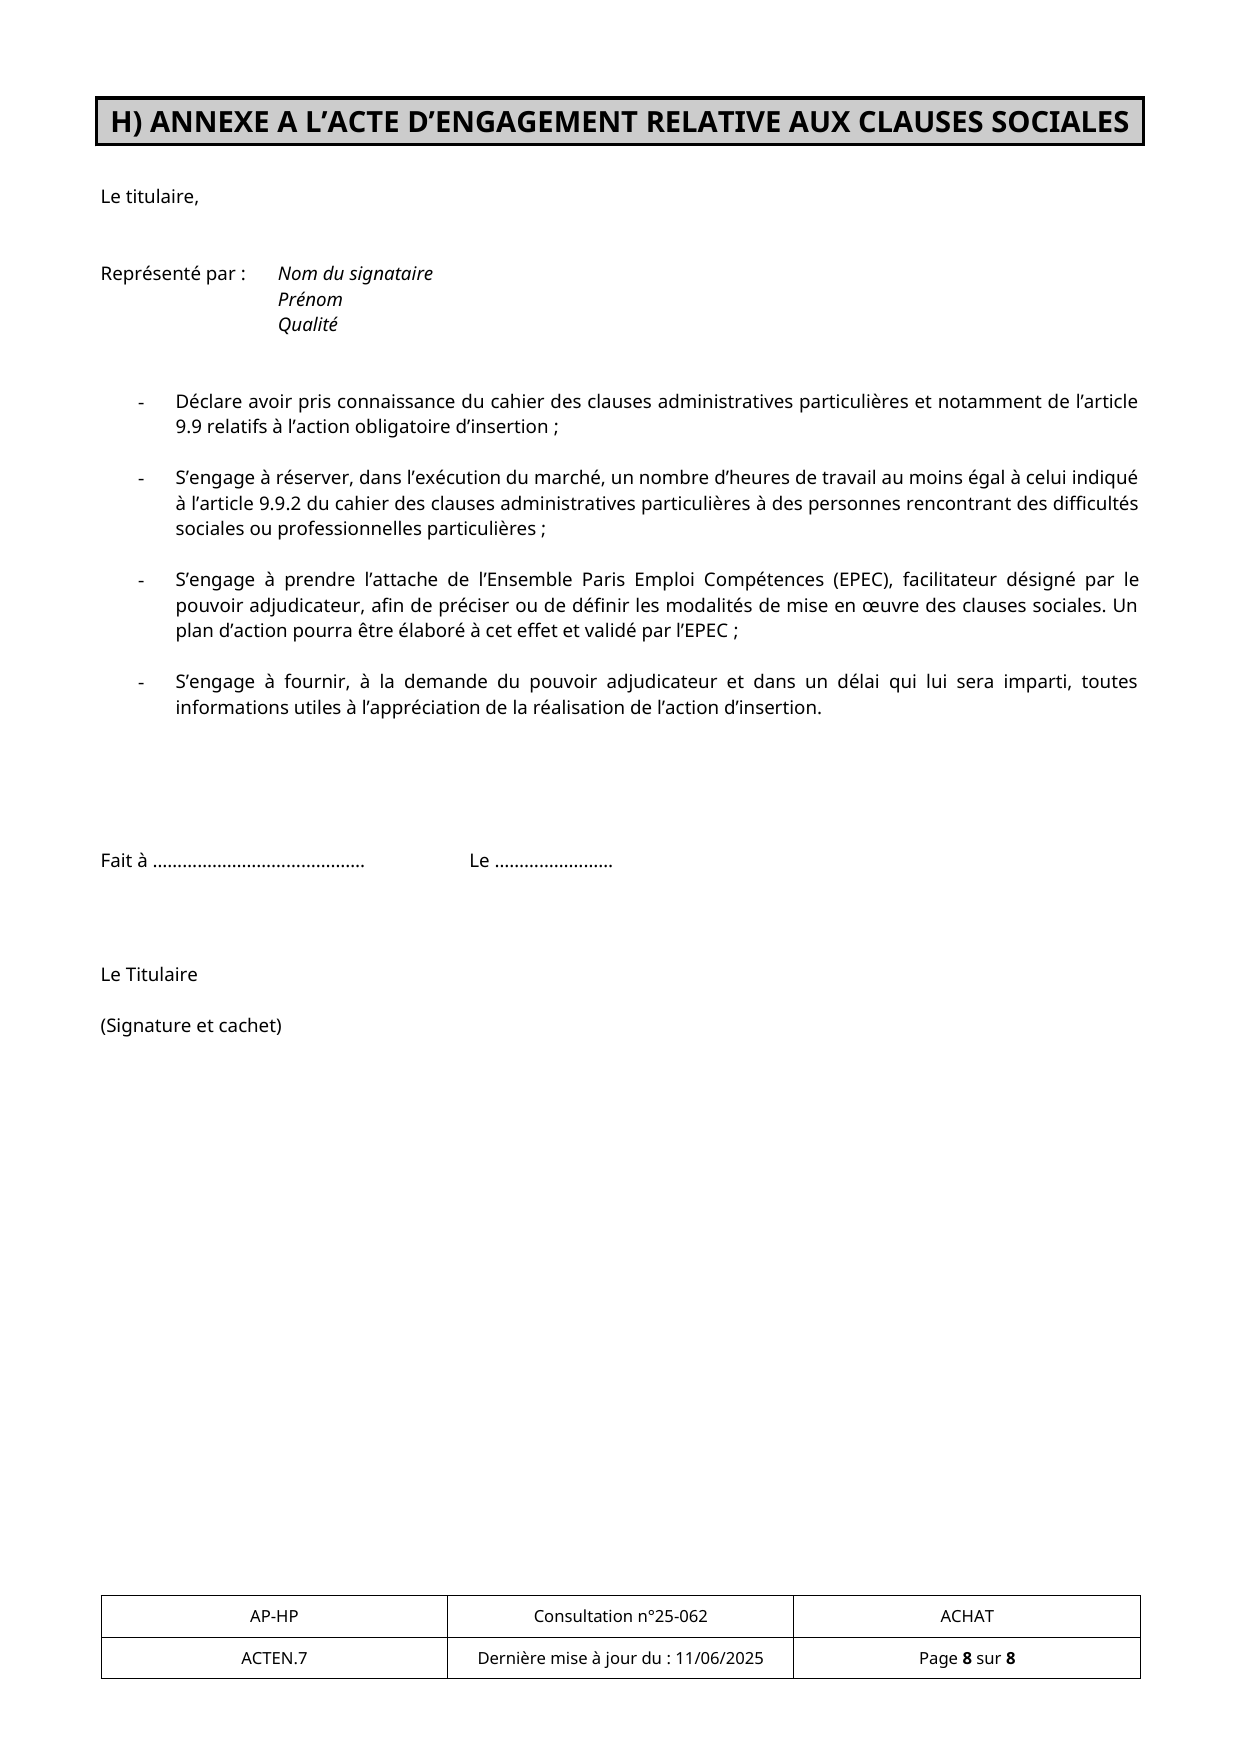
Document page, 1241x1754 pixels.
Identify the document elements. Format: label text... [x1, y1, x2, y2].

text (Signature et cachet) [100, 1013, 1140, 1038]
text ANNEXE A L’ACTE D’ENGAGEMENT RELATIVE AUX CLAUSES SOCIALES [98, 100, 1142, 143]
list Déclare avoir pris connaissance du cahier des clauses administratives particulières et notamment de l’article 9.9 relatifs à l’action obligatoire d’insertion ; [138, 388, 1140, 439]
text Le titulaire, [100, 184, 1140, 209]
text Qualité [100, 311, 1140, 337]
list S’engage à réserver, dans l’exécution du marché, un nombre d’heures de travail au moins égal à celui indiqué à l’article 9.9.2 du cahier des clauses administratives particulières à des personnes rencontrant des difficultés sociales ou professionnelles particulières ; [138, 464, 1140, 541]
text Fait à ……………………………………. Le …………………… [100, 847, 1140, 873]
text Représenté par : Nom du signataire [100, 260, 1140, 286]
text Prénom [100, 286, 1140, 311]
list S’engage à prendre l’attache de l’Ensemble Paris Emploi Compétences (EPEC), facilitateur désigné par le pouvoir adjudicateur, afin de préciser ou de définir les modalités de mise en œuvre des clauses sociales. Un plan d’action pourra être élaboré à cet effet et validé par l’EPEC ; [138, 567, 1140, 643]
text Le Titulaire [100, 962, 1140, 987]
list S’engage à fournir, à la demande du pouvoir adjudicateur et dans un délai qui lui sera imparti, toutes informations utiles à l’appréciation de la réalisation de l’action d’insertion. [138, 669, 1140, 720]
